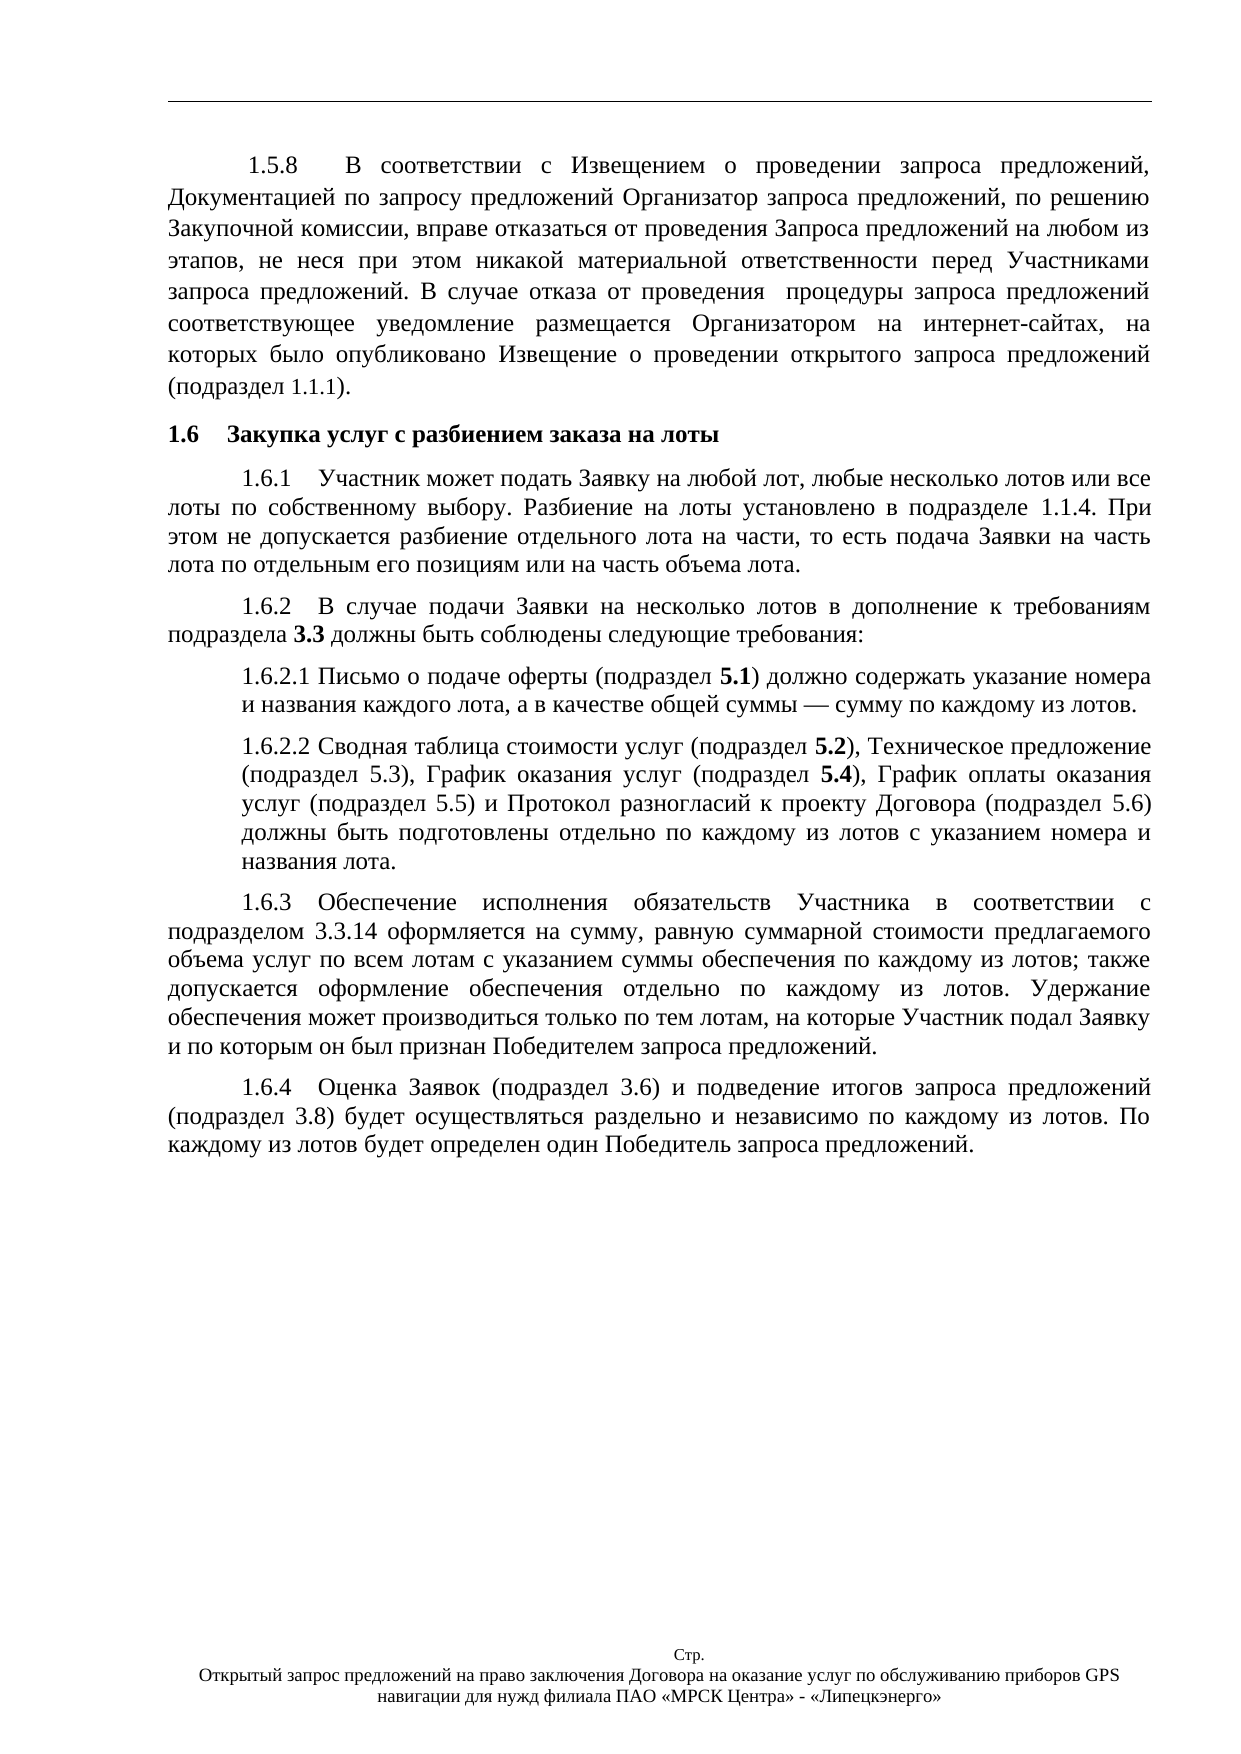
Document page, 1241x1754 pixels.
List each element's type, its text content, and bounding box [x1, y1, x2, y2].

subtitle Участник может подать Заявку на любой лот, любые несколько лотов или все лоты по собственному выбору. Разбиение на лоты установлено в подразделе 1.1.4. При этом не допускается разбиение отдельного лота на части, то есть подача Заявки на часть лота по отдельным его позициям или на часть объема лота. [168, 463, 1152, 578]
subtitle Письмо о подаче оферты (подраздел 5.1) должно содержать указание номера и названия каждого лота, а в качестве общей суммы — сумму по каждому из лотов. [241, 661, 1152, 718]
subtitle Обеспечение исполнения обязательств Участника в соответствии с подразделом 3.3.14 оформляется на сумму, равную суммарной стоимости предлагаемого объема услуг по всем лотам с указанием суммы обеспечения по каждому из лотов; также допускается оформление обеспечения отдельно по каждому из лотов. Удержание обеспечения может производиться только по тем лотам, на которые Участник подал Заявку и по которым он был признан Победителем запроса предложений. [168, 887, 1152, 1059]
subtitle В случае подачи Заявки на несколько лотов в дополнение к требованиям подраздела 3.3 должны быть соблюдены следующие требования: [168, 591, 1152, 648]
list В соответствии с Извещением о проведении запроса предложений, Документацией по запросу предложений Организатор запроса предложений, по решению Закупочной комиссии, вправе отказаться от проведения Запроса предложений на любом из этапов, не неся при этом никакой материальной ответственности перед Участниками запроса предложений. В случае отказа от проведения процедуры запроса предложений соответствующее уведомление размещается Организатором на интернет-сайтах, на которых было опубликовано Извещение о проведении открытого запроса предложений (подраздел 1.1.1). [168, 150, 1150, 400]
subtitle Сводная таблица стоимости услуг (подраздел 5.2), Техническое предложение (подраздел 5.3), График оказания услуг (подраздел 5.4), График оплаты оказания услуг (подраздел 5.5) и Протокол разногласий к проекту Договора (подраздел 5.6) должны быть подготовлены отдельно по каждому из лотов с указанием номера и названия лота. [241, 731, 1152, 874]
subtitle Закупка услуг с разбиением заказа на лоты [168, 419, 1152, 448]
subtitle Оценка Заявок (подраздел 3.6) и подведение итогов запроса предложений (подраздел 3.8) будет осуществляться раздельно и независимо по каждому из лотов. По каждому из лотов будет определен один Победитель запроса предложений. [168, 1072, 1152, 1158]
